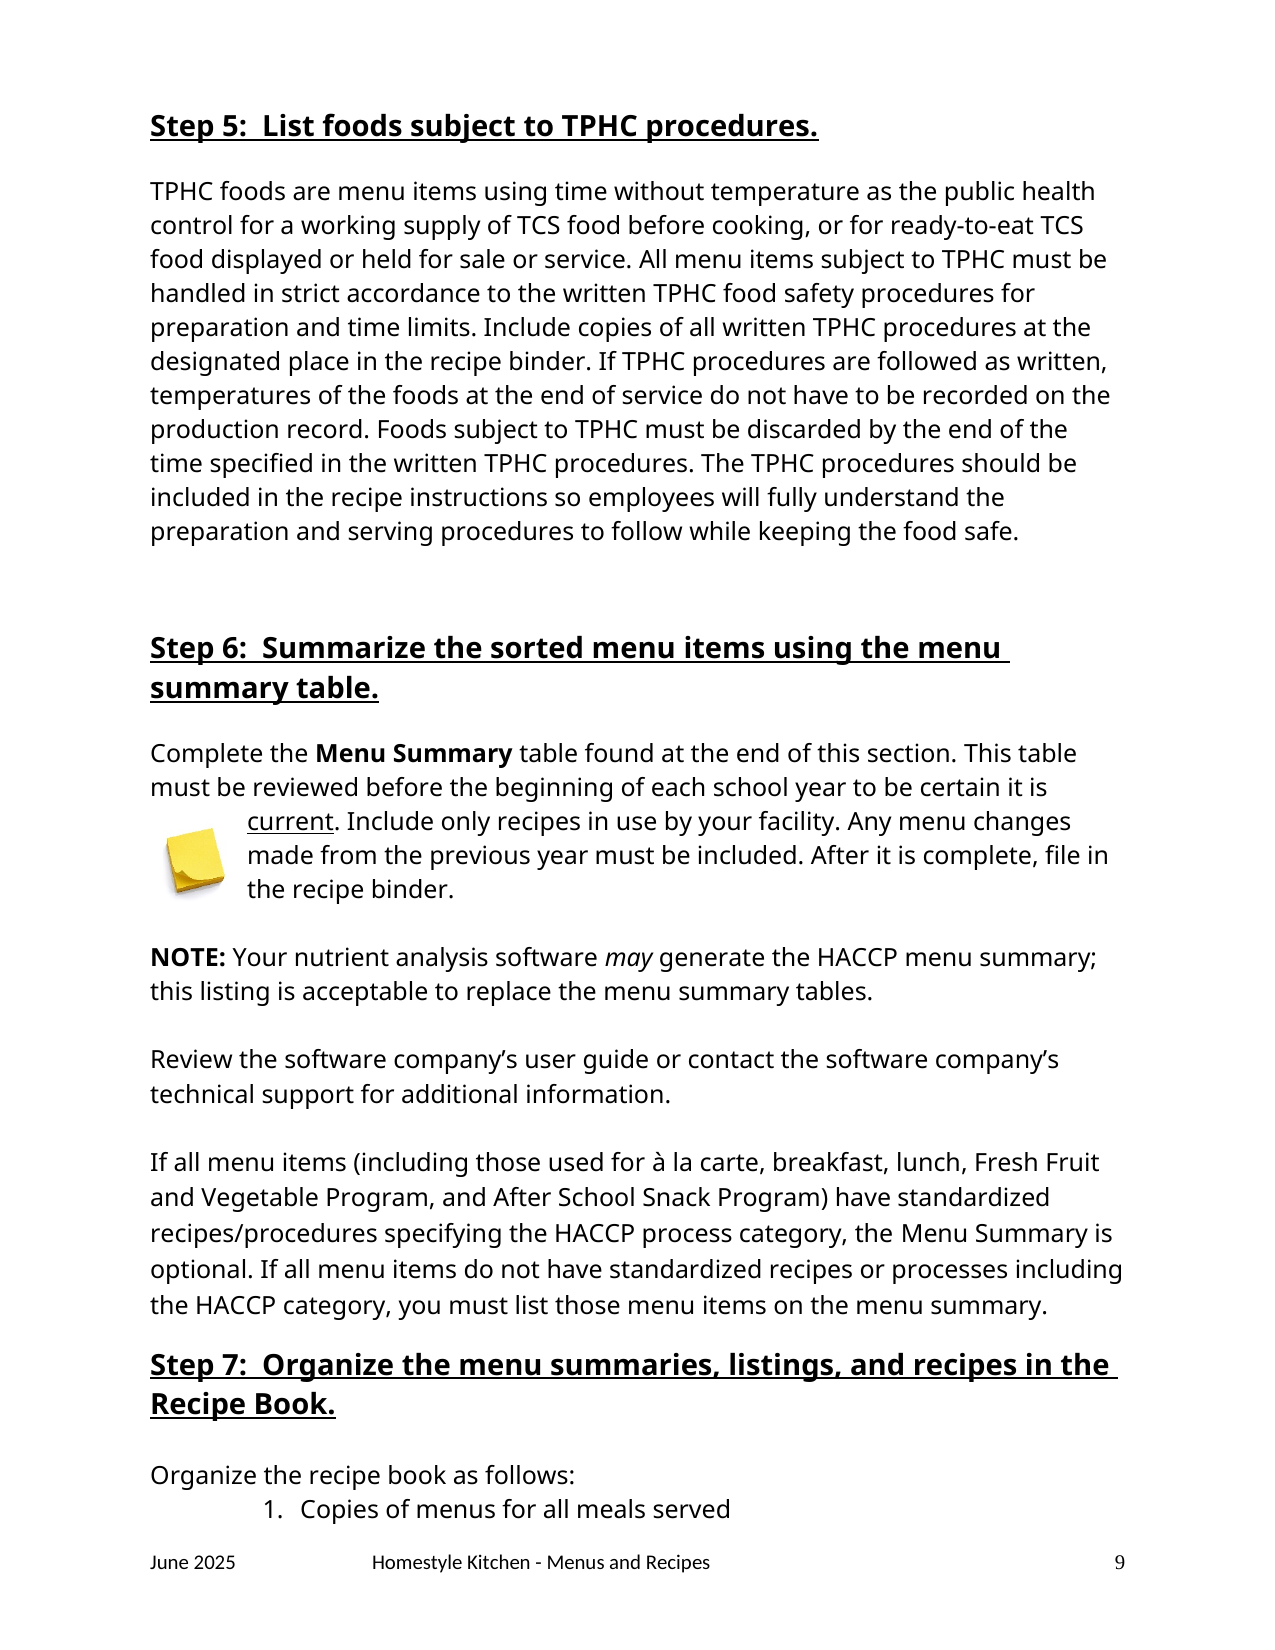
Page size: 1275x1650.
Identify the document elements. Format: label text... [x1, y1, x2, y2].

text Organize the recipe book as follows: [150, 1457, 1125, 1491]
text Step 6: Summarize the sorted menu items using the menu summary table. [150, 627, 1125, 707]
text Review the software company’s user guide or contact the software company’s technical support for additional information. [150, 1042, 1125, 1110]
text If all menu items (including those used for à la carte, breakfast, lunch, Fresh Fruit and Vegetable Program, and After School Snack Program) have standardized recipes/procedures specifying the HACCP process category, the Menu Summary is optional. If all menu items do not have standardized recipes or processes including the HACCP category, you must list those menu items on the menu summary. [150, 1144, 1125, 1321]
text Step 7: Organize the menu summaries, listings, and recipes in the Recipe Book. [150, 1344, 1125, 1423]
text Complete the Menu Summary table found at the end of this section. This table must be reviewed before the beginning of each school year to be certain it is current. Include only recipes in use by your facility. Any menu changes made from the previous year must be included. After it is complete, file in the recipe binder. [150, 736, 1125, 906]
text TPHC foods are menu items using time without temperature as the public health control for a working supply of TCS food before cooking, or for ready-to-eat TCS food displayed or held for sale or service. All menu items subject to TPHC must be handled in strict accordance to the written TPHC food safety procedures for preparation and time limits. Include copies of all written TPHC procedures at the designated place in the recipe binder. If TPHC procedures are followed as written, temperatures of the foods at the end of service do not have to be recorded on the production record. Foods subject to TPHC must be discarded by the end of the time specified in the written TPHC procedures. The TPHC procedures should be included in the recipe instructions so employees will fully understand the preparation and serving procedures to follow while keeping the food safe. [150, 173, 1125, 548]
text NOTE: Your nutrient analysis software may generate the HACCP menu summary; this listing is acceptable to replace the menu summary tables. [150, 940, 1125, 1008]
picture [162, 818, 229, 904]
list Copies of menus for all meals served [262, 1491, 1125, 1525]
subtitle Step 5: List foods subject to TPHC procedures. [150, 105, 1125, 145]
